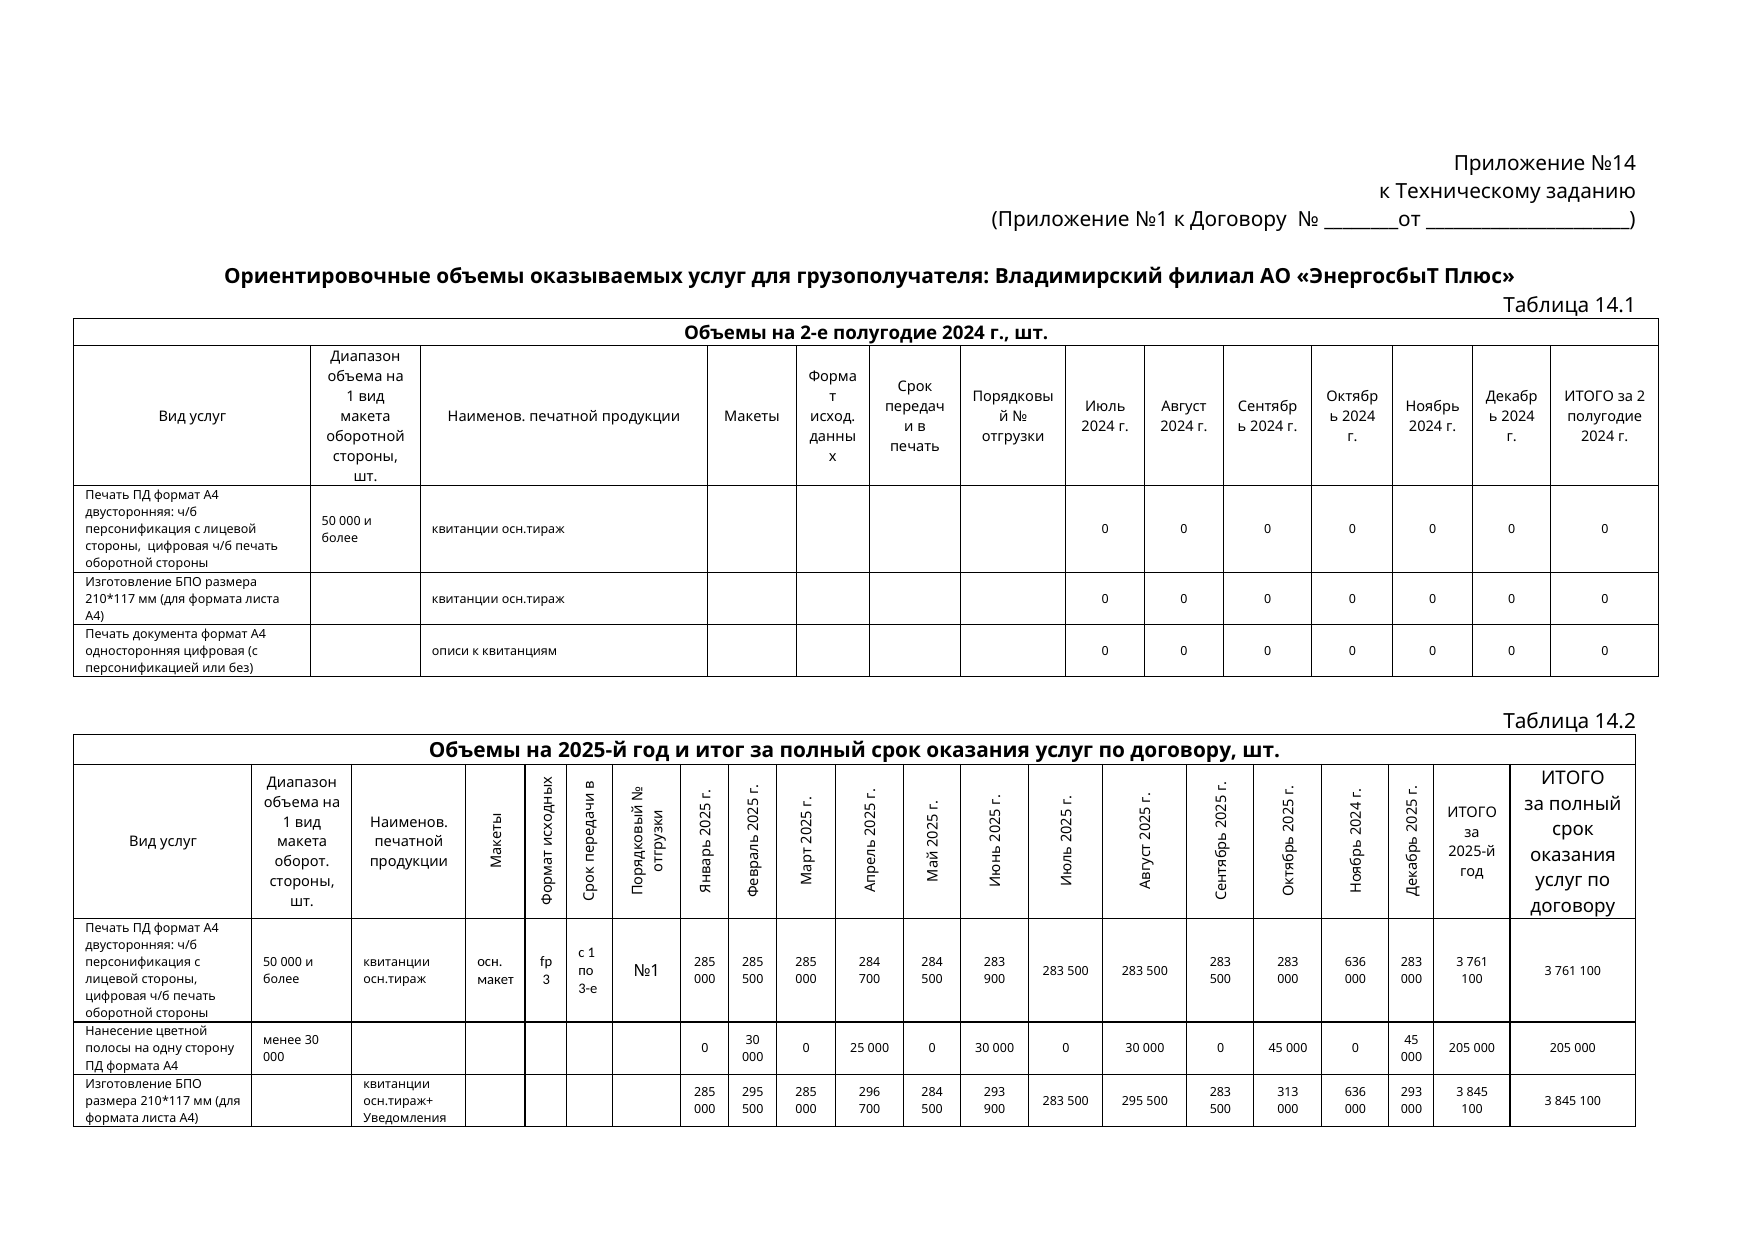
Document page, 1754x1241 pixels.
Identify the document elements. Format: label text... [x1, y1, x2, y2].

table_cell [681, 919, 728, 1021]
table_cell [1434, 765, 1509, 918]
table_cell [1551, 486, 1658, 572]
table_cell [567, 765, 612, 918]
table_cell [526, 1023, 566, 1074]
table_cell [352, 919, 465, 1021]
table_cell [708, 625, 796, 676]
text Таблица 14.1 [103, 290, 1636, 318]
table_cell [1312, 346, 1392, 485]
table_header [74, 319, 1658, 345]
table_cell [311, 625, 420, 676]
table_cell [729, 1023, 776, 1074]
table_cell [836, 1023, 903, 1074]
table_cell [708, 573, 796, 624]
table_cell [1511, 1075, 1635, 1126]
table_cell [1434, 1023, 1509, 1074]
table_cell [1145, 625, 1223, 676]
text Таблица 14.2 [103, 706, 1636, 734]
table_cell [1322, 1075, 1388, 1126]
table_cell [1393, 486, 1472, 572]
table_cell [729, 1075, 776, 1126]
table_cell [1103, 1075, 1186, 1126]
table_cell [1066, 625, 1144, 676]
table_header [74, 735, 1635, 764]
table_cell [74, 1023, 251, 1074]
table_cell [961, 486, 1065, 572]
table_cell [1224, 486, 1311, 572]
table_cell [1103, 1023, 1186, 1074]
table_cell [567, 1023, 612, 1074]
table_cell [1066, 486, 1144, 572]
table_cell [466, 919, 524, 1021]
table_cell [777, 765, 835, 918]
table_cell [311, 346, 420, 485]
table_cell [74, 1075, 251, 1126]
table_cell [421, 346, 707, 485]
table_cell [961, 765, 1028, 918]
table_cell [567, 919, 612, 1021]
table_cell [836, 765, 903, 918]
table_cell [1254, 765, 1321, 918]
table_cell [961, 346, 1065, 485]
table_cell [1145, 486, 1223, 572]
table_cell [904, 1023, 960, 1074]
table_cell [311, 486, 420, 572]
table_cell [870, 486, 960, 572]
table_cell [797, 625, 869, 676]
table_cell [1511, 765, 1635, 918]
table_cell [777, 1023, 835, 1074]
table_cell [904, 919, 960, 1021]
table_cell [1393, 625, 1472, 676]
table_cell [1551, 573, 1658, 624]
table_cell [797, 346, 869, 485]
text (Приложение №1 к Договору № ________от ______________________) [103, 204, 1636, 233]
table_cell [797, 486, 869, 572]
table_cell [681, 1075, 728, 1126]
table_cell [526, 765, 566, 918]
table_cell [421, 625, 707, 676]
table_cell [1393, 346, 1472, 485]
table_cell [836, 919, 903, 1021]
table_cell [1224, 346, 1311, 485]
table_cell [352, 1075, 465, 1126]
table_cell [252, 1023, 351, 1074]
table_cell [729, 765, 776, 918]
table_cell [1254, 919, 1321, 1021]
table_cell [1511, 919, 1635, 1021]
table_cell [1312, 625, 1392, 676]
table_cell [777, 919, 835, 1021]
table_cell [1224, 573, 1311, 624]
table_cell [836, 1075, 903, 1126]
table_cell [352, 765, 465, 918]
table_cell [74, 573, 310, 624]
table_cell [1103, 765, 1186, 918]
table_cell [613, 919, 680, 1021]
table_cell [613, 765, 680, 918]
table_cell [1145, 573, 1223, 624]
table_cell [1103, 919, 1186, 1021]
text к Техническому заданию [103, 176, 1636, 204]
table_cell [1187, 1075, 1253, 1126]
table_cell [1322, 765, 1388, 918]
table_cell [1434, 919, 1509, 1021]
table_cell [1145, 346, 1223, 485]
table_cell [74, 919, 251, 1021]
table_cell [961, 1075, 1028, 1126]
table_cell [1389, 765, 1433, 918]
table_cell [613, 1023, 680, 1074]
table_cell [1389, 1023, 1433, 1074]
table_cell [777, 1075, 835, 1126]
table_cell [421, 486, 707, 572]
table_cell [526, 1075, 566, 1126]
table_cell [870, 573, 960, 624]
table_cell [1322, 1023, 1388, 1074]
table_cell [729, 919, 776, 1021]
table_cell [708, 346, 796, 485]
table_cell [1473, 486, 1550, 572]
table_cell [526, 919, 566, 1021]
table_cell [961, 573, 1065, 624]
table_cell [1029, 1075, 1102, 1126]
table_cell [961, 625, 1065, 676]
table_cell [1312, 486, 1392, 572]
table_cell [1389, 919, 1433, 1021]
text Ориентировочные объемы оказываемых услуг для грузополучателя: Владимирский филиал АО «ЭнергосбыТ Плюс» [103, 261, 1636, 290]
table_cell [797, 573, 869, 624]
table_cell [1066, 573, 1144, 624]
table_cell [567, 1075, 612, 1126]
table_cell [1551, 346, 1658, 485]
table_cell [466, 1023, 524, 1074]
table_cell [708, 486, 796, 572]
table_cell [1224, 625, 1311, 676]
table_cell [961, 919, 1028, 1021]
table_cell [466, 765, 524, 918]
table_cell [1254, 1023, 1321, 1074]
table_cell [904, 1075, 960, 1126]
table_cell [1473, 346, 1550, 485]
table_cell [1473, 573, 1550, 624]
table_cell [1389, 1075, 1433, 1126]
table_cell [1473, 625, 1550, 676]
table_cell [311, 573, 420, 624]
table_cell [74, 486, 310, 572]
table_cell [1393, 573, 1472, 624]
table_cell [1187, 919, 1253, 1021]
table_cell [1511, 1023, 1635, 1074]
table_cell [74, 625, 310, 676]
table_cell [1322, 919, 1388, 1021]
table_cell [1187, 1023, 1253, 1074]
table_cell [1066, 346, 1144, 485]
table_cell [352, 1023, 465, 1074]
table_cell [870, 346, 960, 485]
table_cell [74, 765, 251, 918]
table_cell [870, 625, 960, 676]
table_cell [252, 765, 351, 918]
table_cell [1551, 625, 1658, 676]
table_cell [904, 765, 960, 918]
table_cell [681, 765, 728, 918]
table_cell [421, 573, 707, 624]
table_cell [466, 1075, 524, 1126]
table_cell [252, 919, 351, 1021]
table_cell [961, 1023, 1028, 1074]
text Приложение №14 [103, 148, 1636, 176]
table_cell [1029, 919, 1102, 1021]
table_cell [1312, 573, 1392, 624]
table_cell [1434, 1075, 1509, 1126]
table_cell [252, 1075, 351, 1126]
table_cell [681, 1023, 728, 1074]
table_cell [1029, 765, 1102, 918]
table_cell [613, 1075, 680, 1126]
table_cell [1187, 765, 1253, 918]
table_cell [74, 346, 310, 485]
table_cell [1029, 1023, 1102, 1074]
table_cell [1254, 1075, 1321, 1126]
